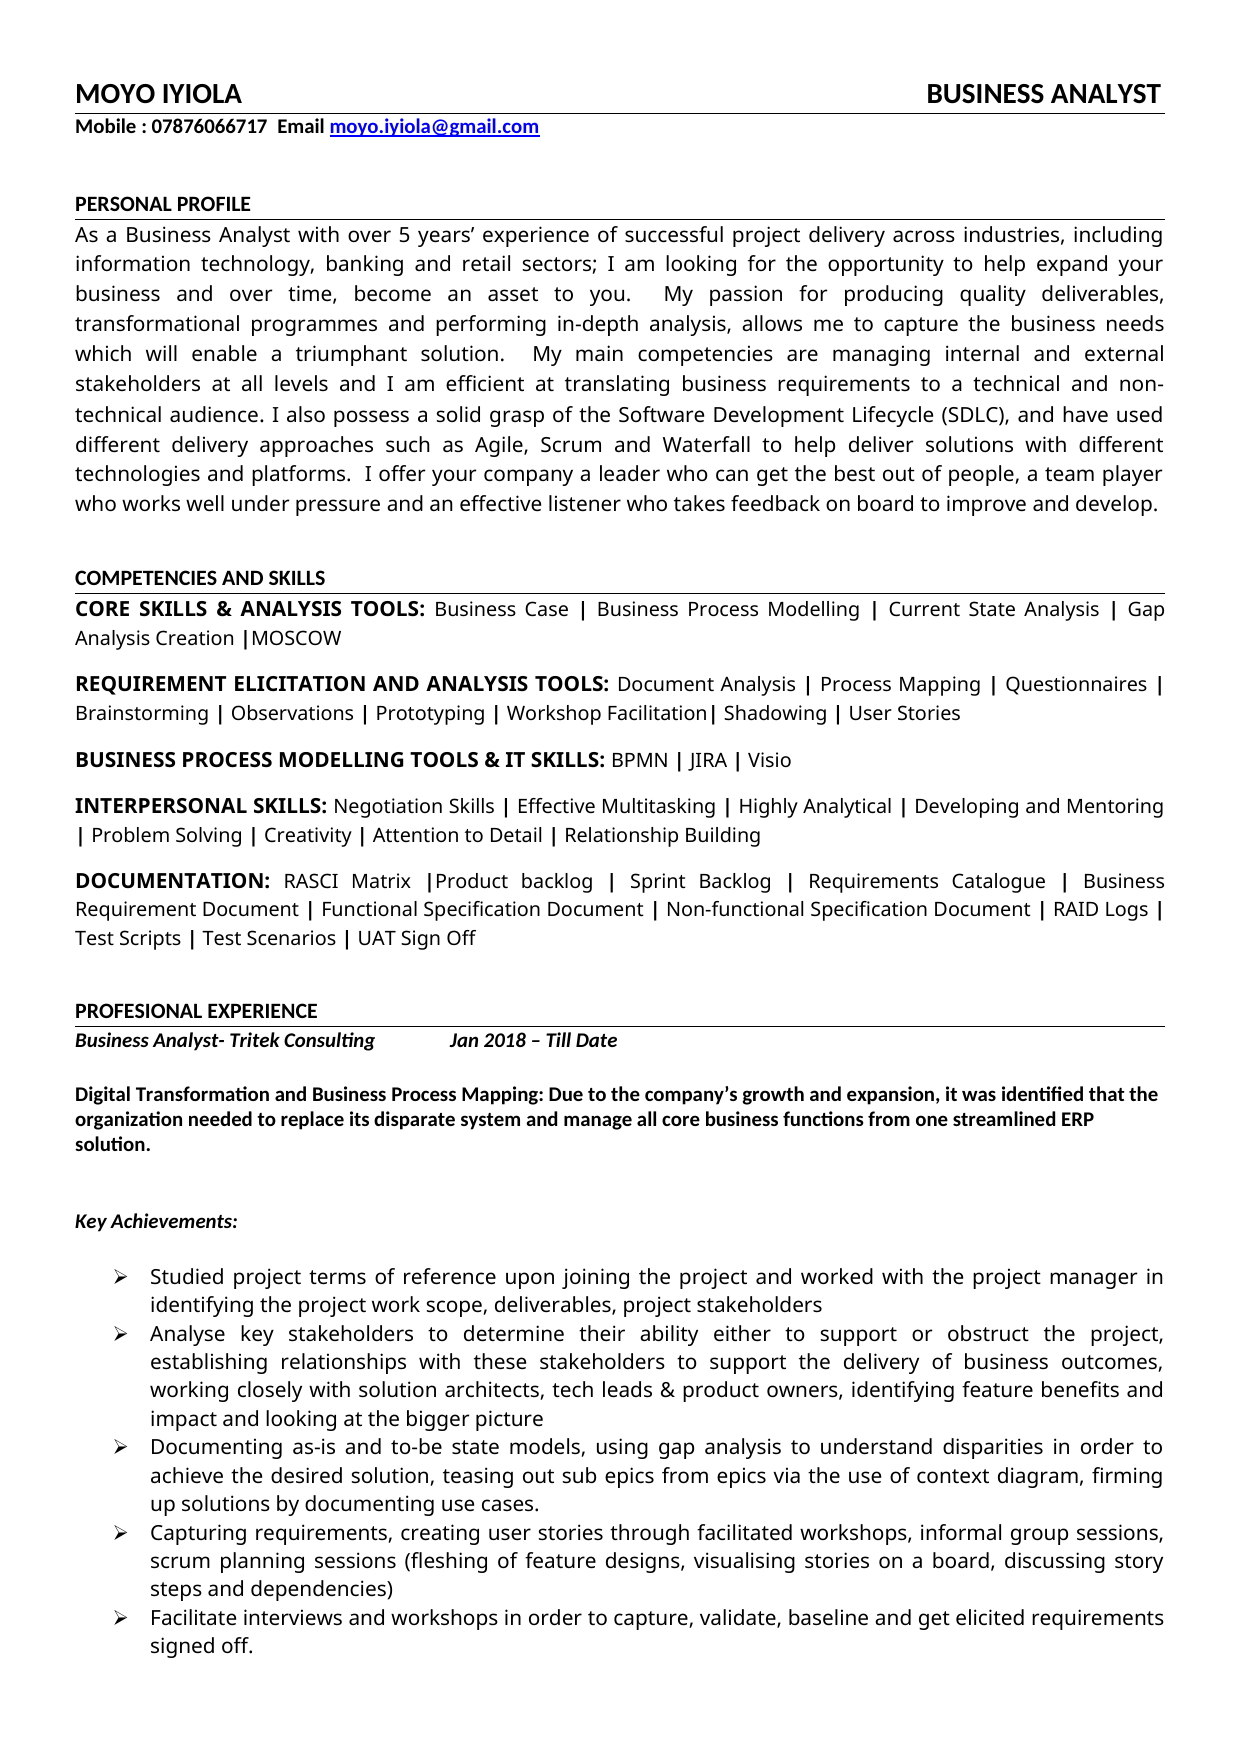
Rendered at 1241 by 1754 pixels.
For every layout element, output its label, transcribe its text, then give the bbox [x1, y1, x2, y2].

list Capturing requirements, creating user stories through facilitated workshops, informal group sessions, scrum planning sessions (fleshing of feature designs, visualising stories on a board, discussing story steps and dependencies) [112, 1518, 1165, 1603]
text DOCUMENTATION: RASCI Matrix |Product backlog | Sprint Backlog | Requirements Catalogue | Business Requirement Document | Functional Specification Document | Non-functional Specification Document | RAID Logs |Test Scripts | Test Scenarios | UAT Sign Off [75, 866, 1165, 951]
text INTERPERSONAL SKILLS: Negotiation Skills | Effective Multitasking | Highly Analytical | Developing and Mentoring | Problem Solving | Creativity | Attention to Detail | Relationship Building [75, 791, 1165, 848]
text Digital Transformation and Business Process Mapping: Due to the company’s growth and expansion, it was identified that the organization needed to replace its disparate system and manage all core business functions from one streamlined ERP solution. [151, 1081, 1165, 1157]
text Key Achievements: [75, 1208, 1165, 1233]
text Business Analyst- Tritek Consulting Jan 2018 – Till Date [75, 1027, 1165, 1052]
text REQUIREMENT ELICITATION AND ANALYSIS TOOLS: Document Analysis | Process Mapping | Questionnaires |Brainstorming | Observations | Prototyping | Workshop Facilitation| Shadowing | User Stories [75, 669, 1165, 727]
list Documenting as-is and to-be state models, using gap analysis to understand disparities in order to achieve the desired solution, teasing out sub epics from epics via the use of context diagram, firming up solutions by documenting use cases. [112, 1432, 1165, 1518]
text PERSONAL PROFILE [75, 190, 1165, 219]
list Studied project terms of reference upon joining the project and worked with the project manager in identifying the project work scope, deliverables, project stakeholders [112, 1262, 1165, 1319]
list Facilitate interviews and workshops in order to capture, validate, baseline and get elicited requirements signed off. [112, 1603, 1165, 1660]
list COMPETENCIES AND SKILLS [75, 564, 1165, 593]
text PROFESIONAL EXPERIENCE [75, 997, 1165, 1026]
text CORE SKILLS & ANALYSIS TOOLS: Business Case | Business Process Modelling | Current State Analysis | Gap Analysis Creation |MOSCOW [75, 594, 1165, 651]
text MOYO IYIOLA BUSINESS ANALYST [75, 75, 1165, 113]
text BUSINESS PROCESS MODELLING TOOLS & IT SKILLS: BPMN | JIRA | Visio [75, 745, 1165, 773]
text Mobile : 07876066717 Email moyo.iyiola@gmail.com [75, 114, 1165, 139]
list Analyse key stakeholders to determine their ability either to support or obstruct the project, establishing relationships with these stakeholders to support the delivery of business outcomes, working closely with solution architects, tech leads & product owners, identifying feature benefits and impact and looking at the bigger picture [112, 1319, 1165, 1432]
